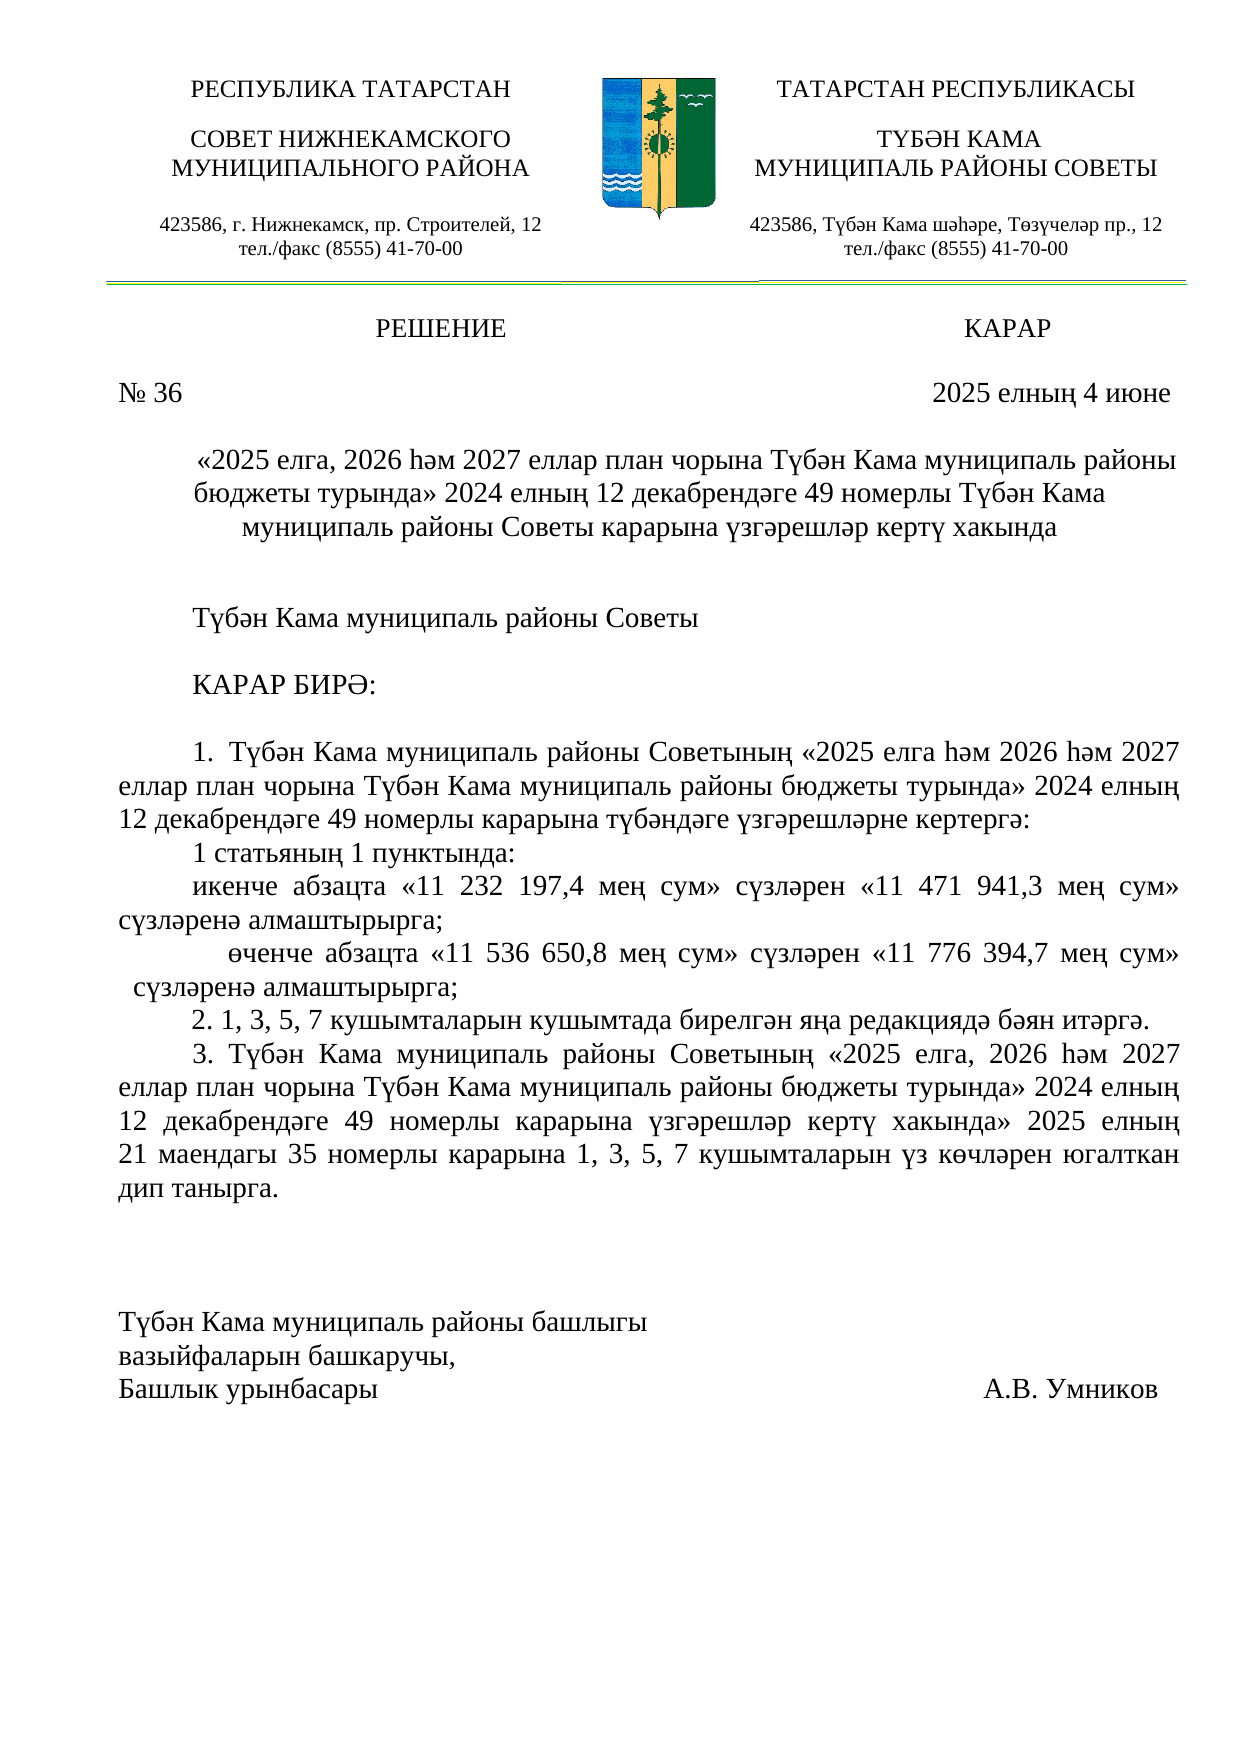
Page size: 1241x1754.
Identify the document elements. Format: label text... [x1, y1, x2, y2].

text вазыйфаларын башкаручы, [118, 1338, 1181, 1371]
table_header РЕСПУБЛИКА ТАТАРСТАН СОВЕТ НИЖНЕКАМСКОГО МУНИЦИПАЛЬНОГО РАЙОНА 423586, г. Нижнекамск, пр. Строителей, 12 тел./факс (8555) 41-70-00 [107, 74, 594, 281]
table_cell № 36 [107, 375, 668, 442]
table_header РЕШЕНИЕ [107, 313, 668, 375]
text Башлык урынбасары А.В. Умников [118, 1371, 1181, 1405]
text 1 статьяның 1 пунктында: [118, 835, 1181, 868]
text 1. Түбән Кама муниципаль районы Советының «2025 елга һәм 2026 һәм 2027 еллар план чорына Түбән Кама муниципаль районы бюджеты турында» 2024 елның 12 декабрендәге 49 номерлы карарына түбәндәге үзгәрешләрне кертергә: [118, 734, 1181, 835]
picture [594, 73, 724, 224]
text икенче абзацта «11 232 197,4 мең сум» сүзләрен «11 471 941,3 мең сум» сүзләренә алмаштырырга; [118, 868, 1181, 935]
text «2025 елга, 2026 һәм 2027 еллар план чорына Түбән Кама муниципаль районы бюджеты турында» 2024 елның 12 декабрендәге 49 номерлы Түбән Кама муниципаль районы Советы карарына үзгәрешләр кертү хакында [118, 442, 1181, 542]
table_header [594, 74, 727, 281]
text 3. Түбән Кама муниципаль районы Советының «2025 елга, 2026 һәм 2027 еллар план чорына Түбән Кама муниципаль районы бюджеты турында» 2024 елның 12 декабрендәге 49 номерлы карарына үзгәрешләр кертү хакында» 2025 елның 21 маендагы 35 номерлы карарына 1, 3, 5, 7 кушымталарын үз көчләрен югалткан дип танырга. [118, 1036, 1181, 1204]
text 2. 1, 3, 5, 7 кушымталарын кушымтада бирелгән яңа редакциядә бәян итәргә. [133, 1002, 1181, 1036]
table_header КАРАР [668, 313, 1185, 375]
text Түбән Кама муниципаль районы башлыгы [118, 1304, 1181, 1338]
text Түбән Кама муниципаль районы Советы [118, 600, 1181, 633]
text КАРАР БИРӘ: [118, 667, 1181, 701]
text өченче абзацта «11 536 650,8 мең сум» сүзләрен «11 776 394,7 мең сум» сүзләренә алмаштырырга; [133, 935, 1181, 1002]
table_header ТАТАРСТАН РЕСПУБЛИКАСЫ ТҮБӘН КАМА МУНИЦИПАЛЬ РАЙОНЫ СОВЕТЫ 423586, Түбән Кама шәһәре, Төзүчеләр пр., 12 тел./факс (8555) 41-70-00 [727, 74, 1185, 282]
table_cell 2025 елның 4 июне [668, 375, 1185, 442]
